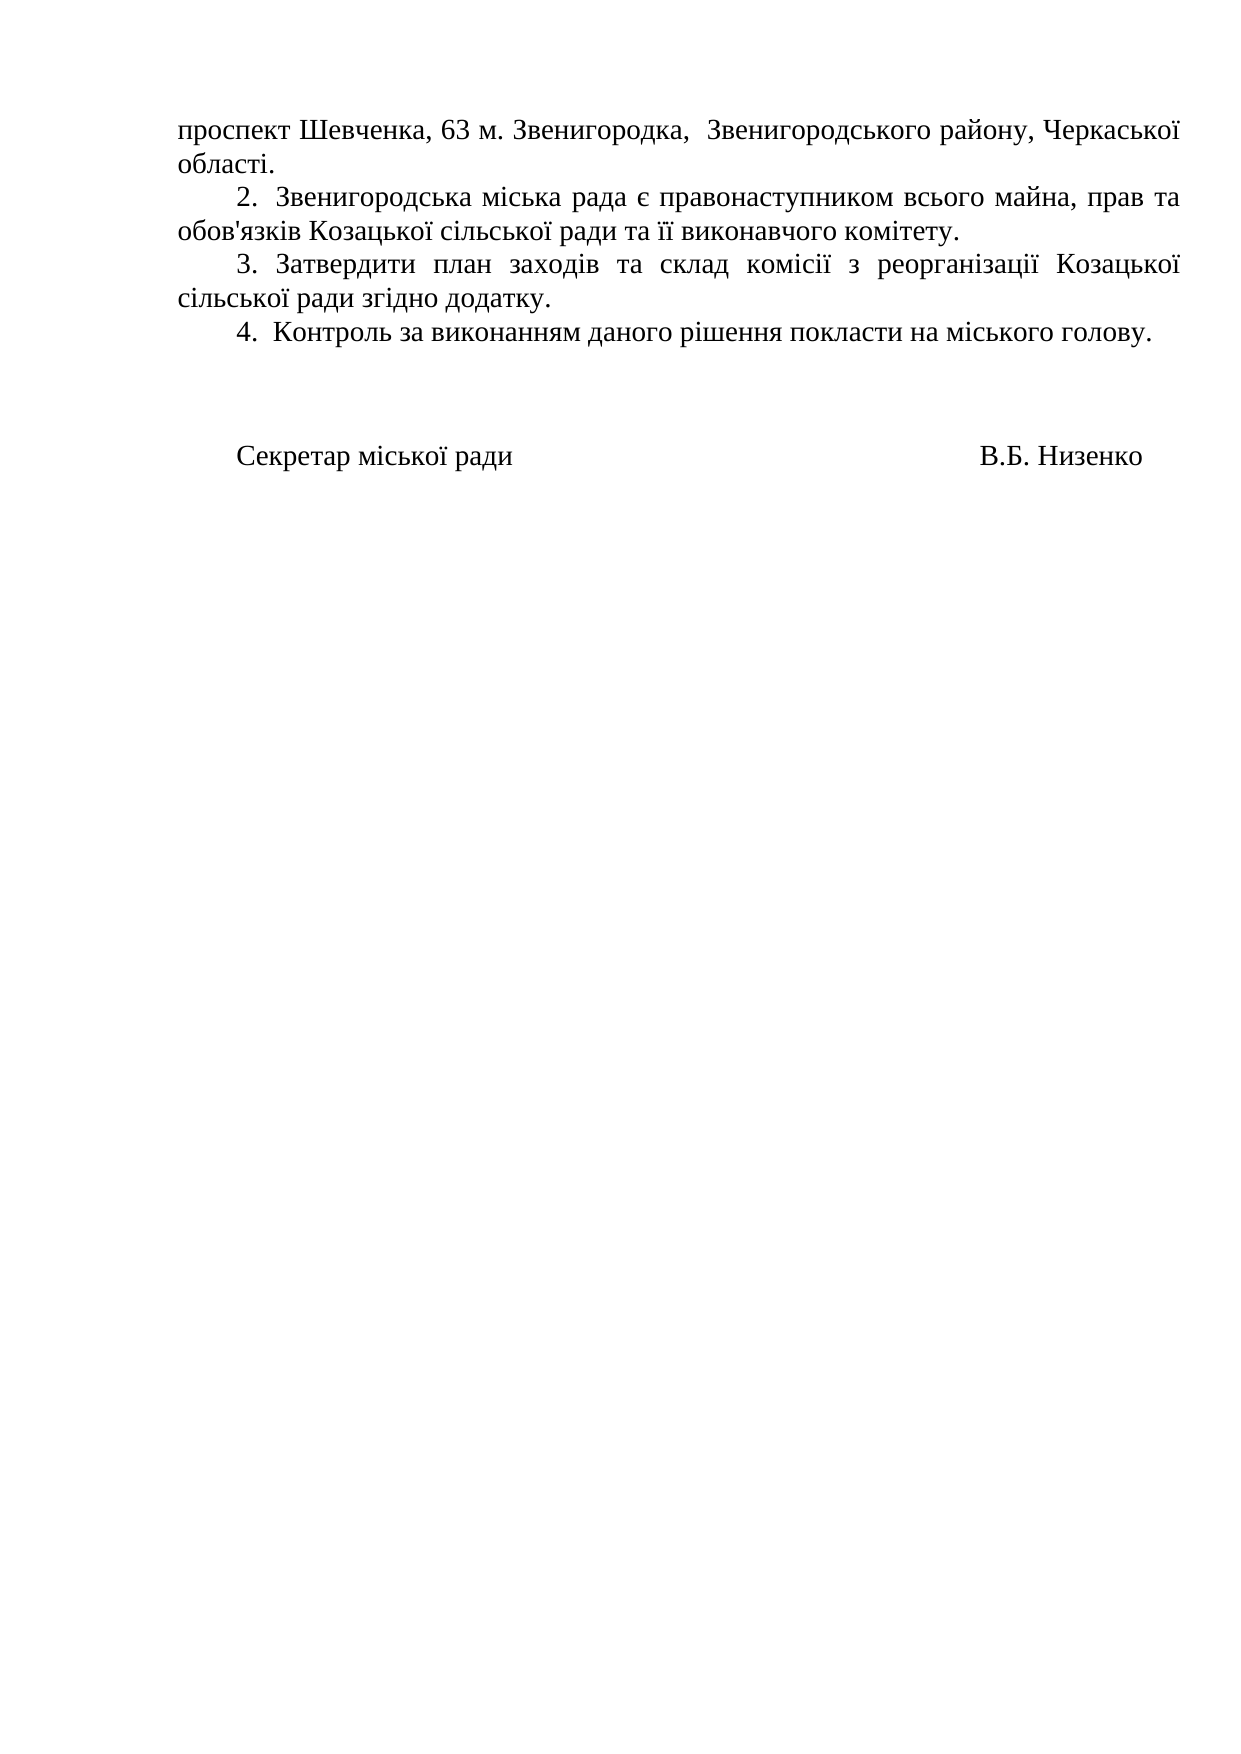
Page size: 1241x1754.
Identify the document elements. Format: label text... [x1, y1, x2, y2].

text 2. Звенигородська міська рада є правонаступником всього майна, прав та обов'язків Козацької сільської ради та її виконавчого комітету. [177, 179, 1181, 247]
text 4. Контроль за виконанням даного рішення покласти на міського голову. [177, 314, 1181, 347]
text Секретар міської ради В.Б. Низенко [177, 438, 1181, 471]
text 3. Затвердити план заходів та склад комісії з реорганізації Козацької сільської ради згідно додатку. [177, 247, 1181, 314]
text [177, 112, 1181, 179]
